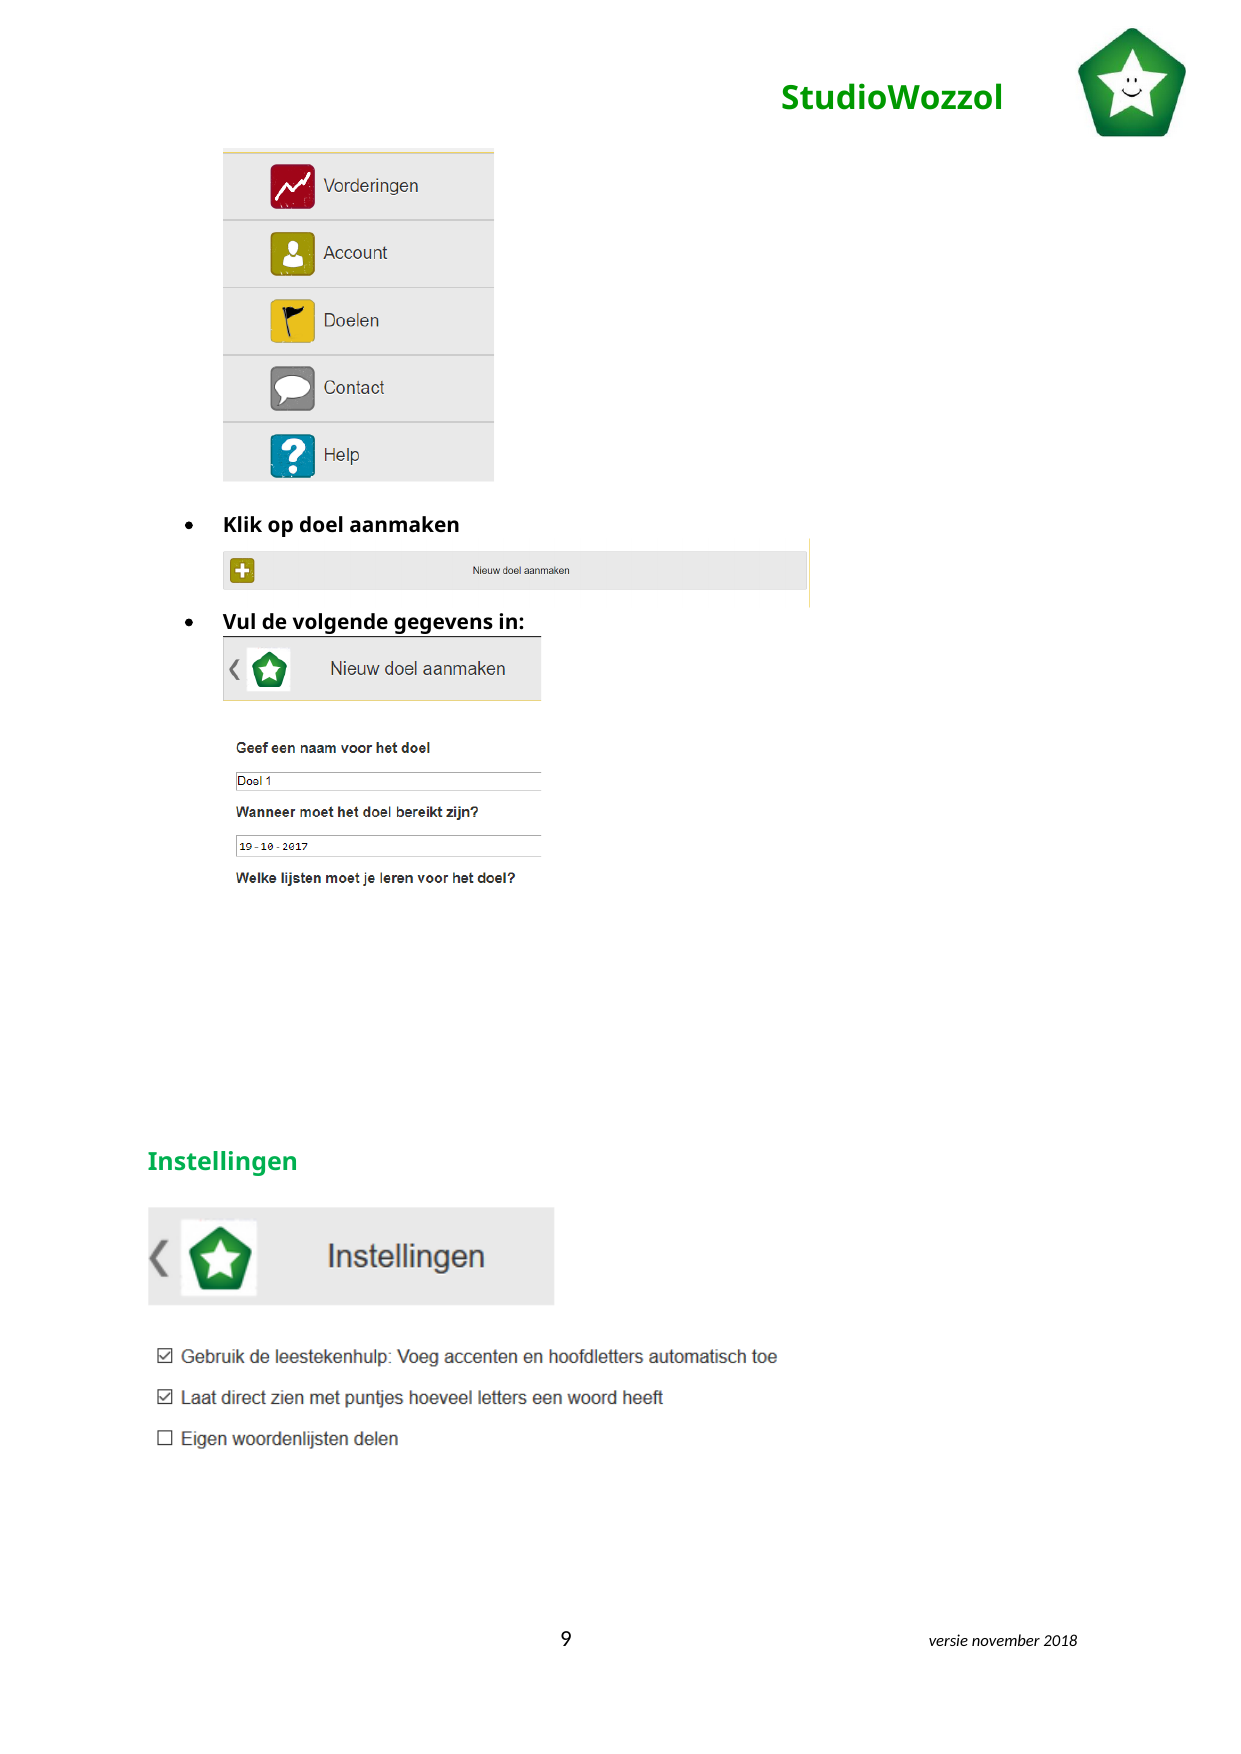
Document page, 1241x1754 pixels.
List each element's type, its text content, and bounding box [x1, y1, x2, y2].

list Vul de volgende gegevens in: [185, 607, 1093, 636]
picture [222, 538, 810, 608]
picture [222, 635, 542, 897]
list Klik op doel aanmaken [185, 510, 1093, 539]
picture [1075, 26, 1186, 139]
subtitle Instellingen [148, 1143, 1093, 1177]
picture [147, 1334, 826, 1468]
picture [222, 147, 495, 482]
picture [147, 1206, 556, 1307]
